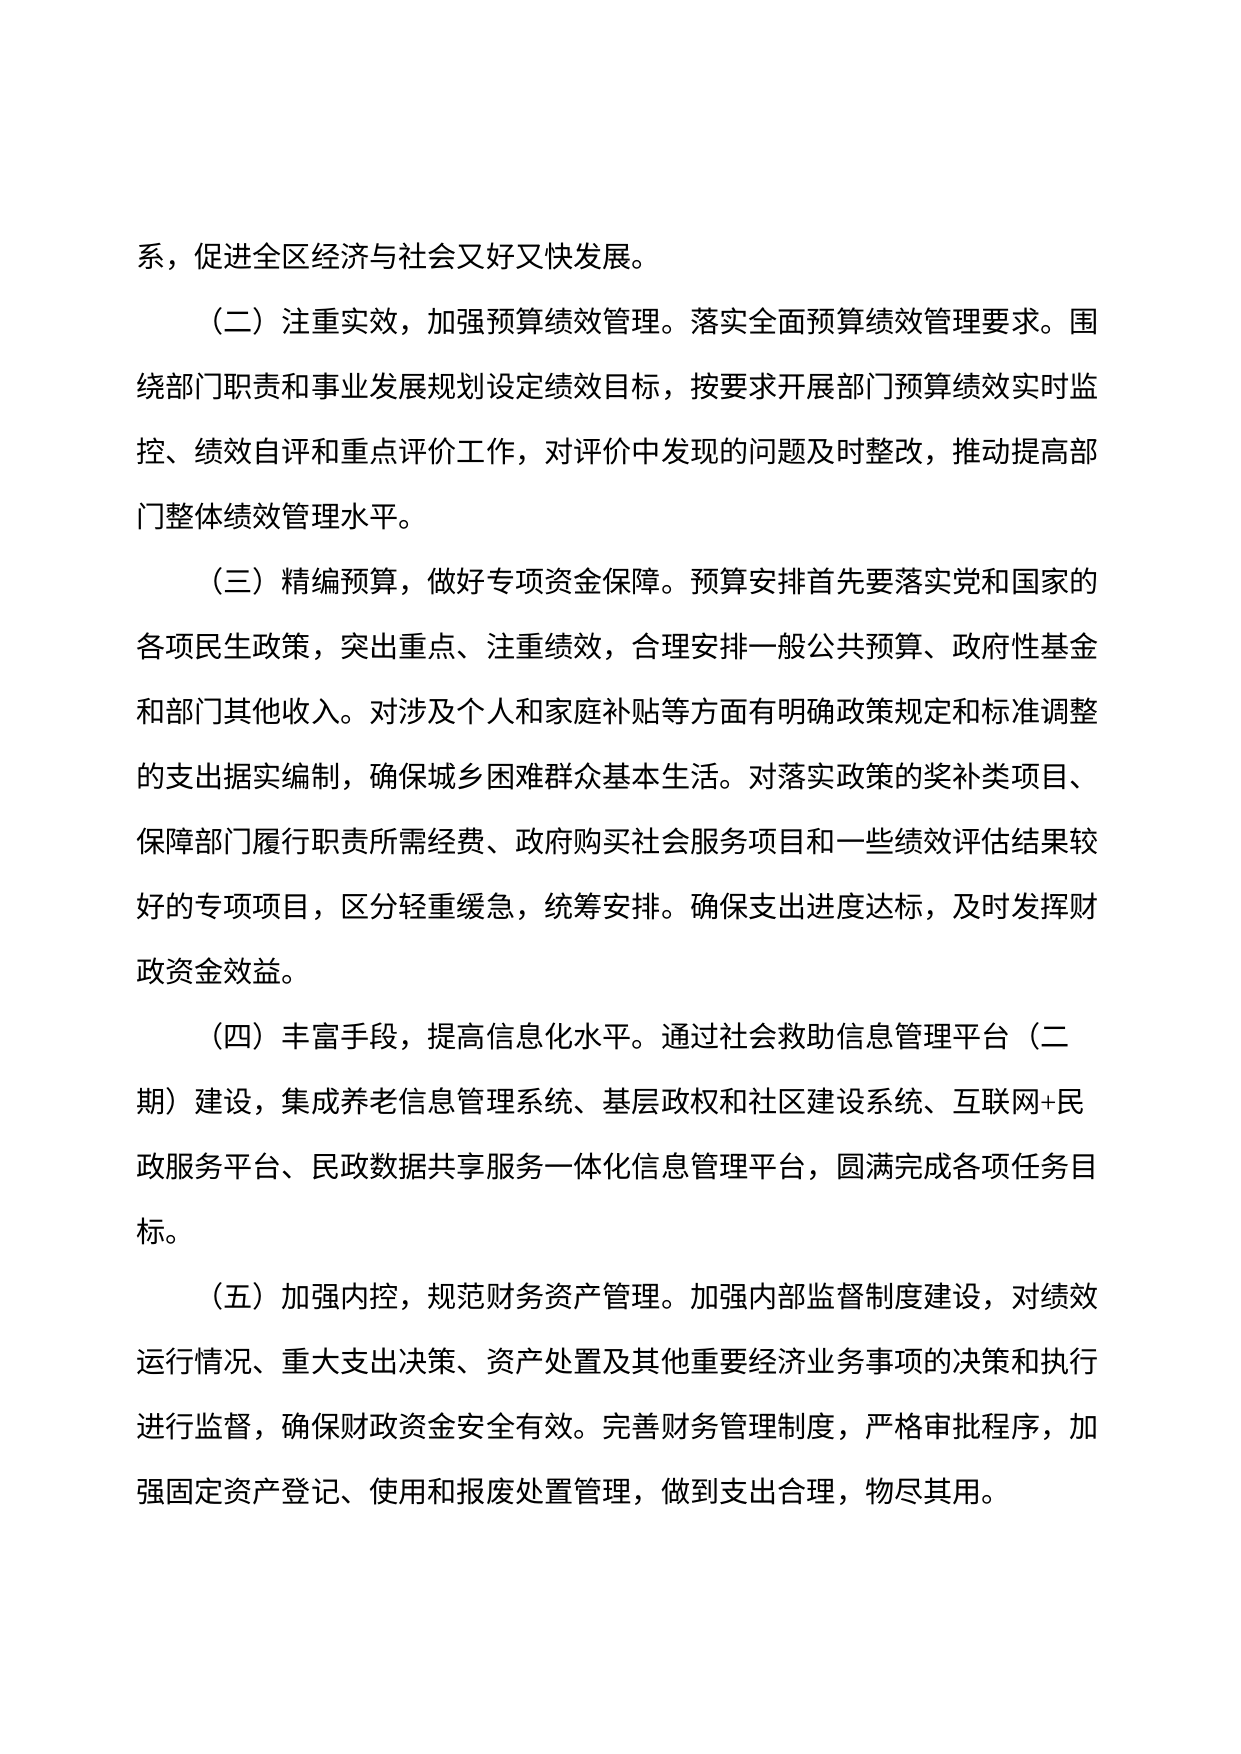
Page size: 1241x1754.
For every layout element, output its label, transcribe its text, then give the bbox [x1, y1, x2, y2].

text （四）丰富手段，提高信息化水平。通过社会救助信息管理平台（二期）建设，集成养老信息管理系统、基层政权和社区建设系统、互联网+民政服务平台、民政数据共享服务一体化信息管理平台，圆满完成各项任务目标。 [136, 1002, 1104, 1262]
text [136, 222, 1104, 287]
text （三）精编预算，做好专项资金保障。预算安排首先要落实党和国家的各项民生政策，突出重点、注重绩效，合理安排一般公共预算、政府性基金和部门其他收入。对涉及个人和家庭补贴等方面有明确政策规定和标准调整的支出据实编制，确保城乡困难群众基本生活。对落实政策的奖补类项目、保障部门履行职责所需经费、政府购买社会服务项目和一些绩效评估结果较好的专项项目，区分轻重缓急，统筹安排。确保支出进度达标，及时发挥财政资金效益。 [136, 547, 1104, 1002]
text （二）注重实效，加强预算绩效管理。落实全面预算绩效管理要求。围绕部门职责和事业发展规划设定绩效目标，按要求开展部门预算绩效实时监控、绩效自评和重点评价工作，对评价中发现的问题及时整改，推动提高部门整体绩效管理水平。 [136, 287, 1104, 547]
text （五）加强内控，规范财务资产管理。加强内部监督制度建设，对绩效运行情况、重大支出决策、资产处置及其他重要经济业务事项的决策和执行进行监督，确保财政资金安全有效。完善财务管理制度，严格审批程序，加强固定资产登记、使用和报废处置管理，做到支出合理，物尽其用。 [136, 1262, 1104, 1522]
